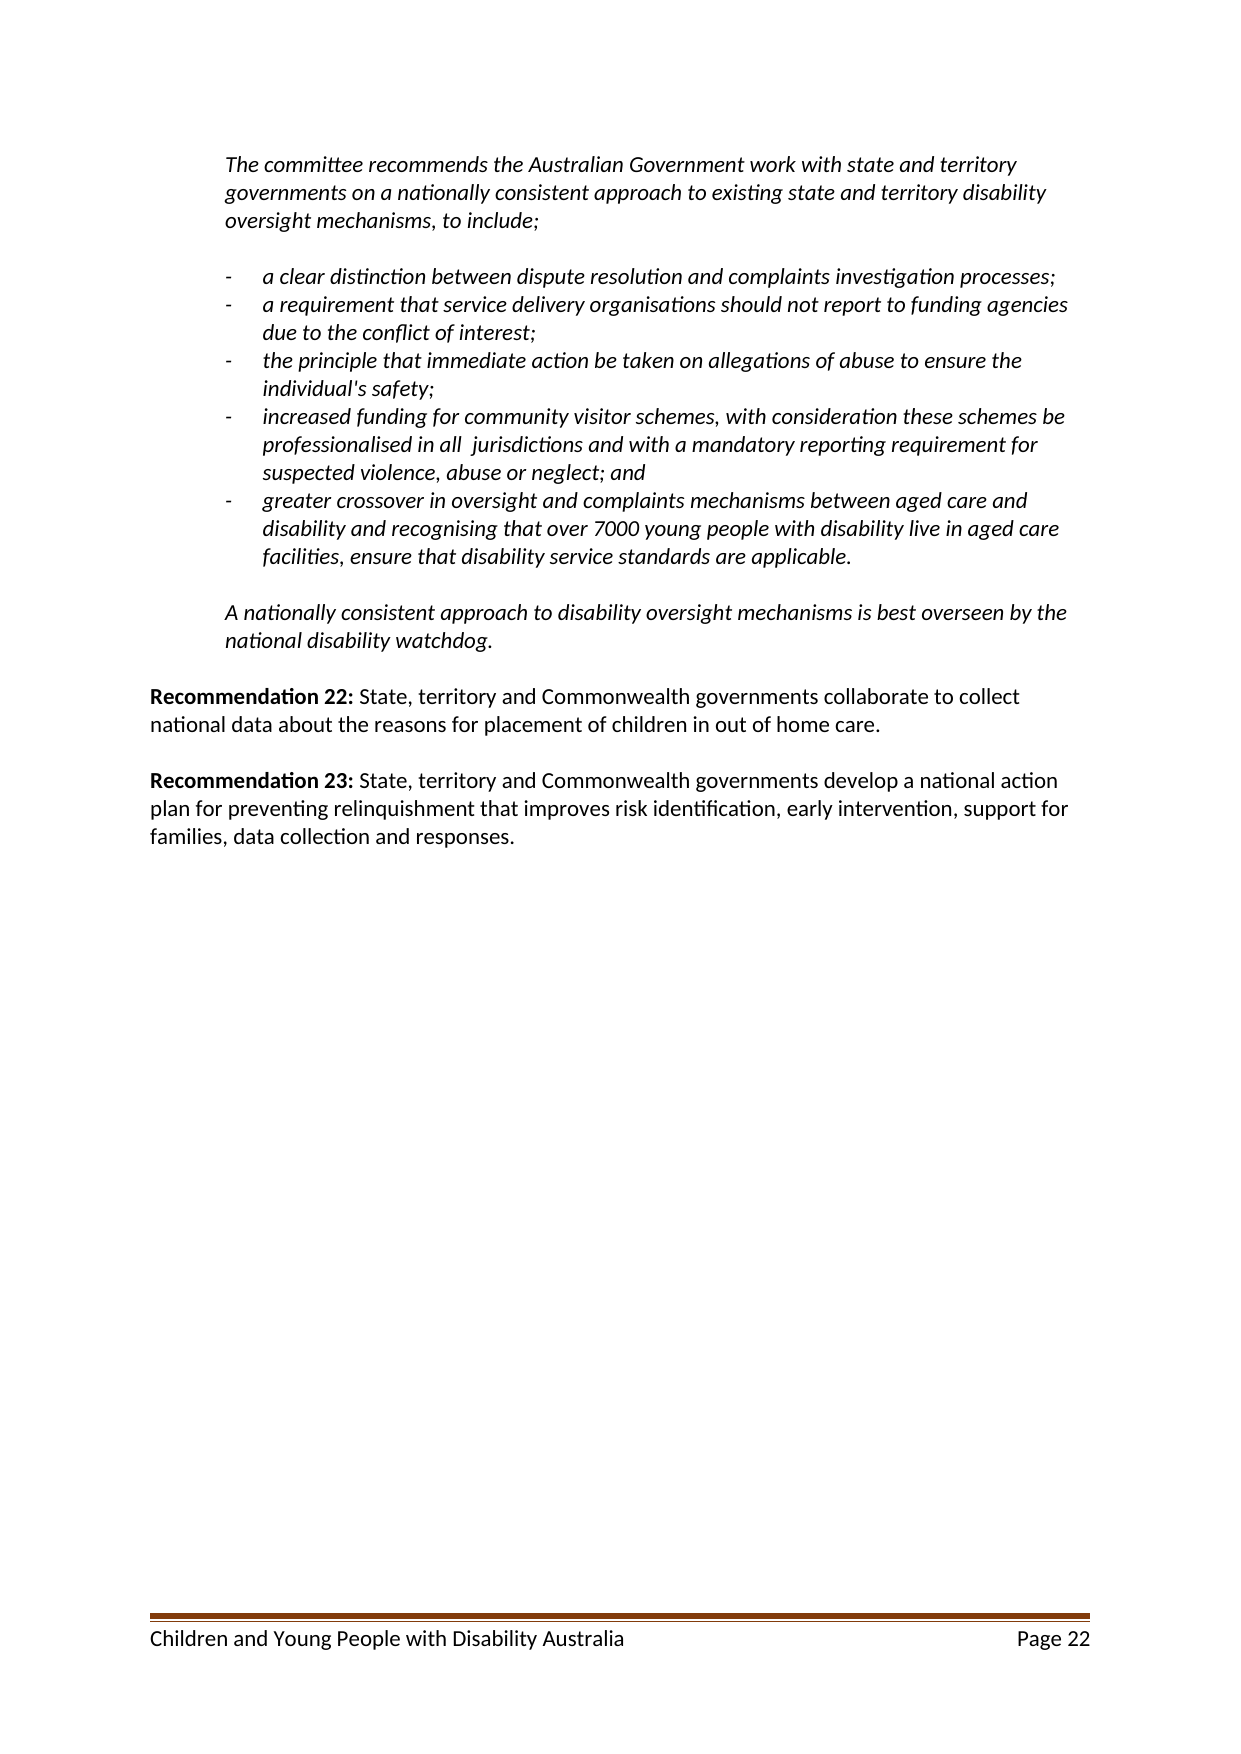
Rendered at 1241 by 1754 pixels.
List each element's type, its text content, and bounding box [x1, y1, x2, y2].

text The committee recommends the Australian Government work with state and territory governments on a nationally consistent approach to existing state and territory disability oversight mechanisms, to include; [225, 150, 1090, 234]
list a clear distinction between dispute resolution and complaints investigation processes; [225, 262, 1090, 290]
list the principle that immediate action be taken on allegations of abuse to ensure the individual's safety; [225, 346, 1090, 402]
list increased funding for community visitor schemes, with consideration these schemes be professionalised in all jurisdictions and with a mandatory reporting requirement for suspected violence, abuse or neglect; and [225, 402, 1090, 486]
text Recommendation 22: State, territory and Commonwealth governments collaborate to collect national data about the reasons for placement of children in out of home care. [150, 682, 1090, 738]
list greater crossover in oversight and complaints mechanisms between aged care and disability and recognising that over 7000 young people with disability live in aged care facilities, ensure that disability service standards are applicable. [225, 486, 1090, 570]
list a requirement that service delivery organisations should not report to funding agencies due to the conflict of interest; [225, 290, 1090, 346]
text Recommendation 23: State, territory and Commonwealth governments develop a national action plan for preventing relinquishment that improves risk identification, early intervention, support for families, data collection and responses. [150, 766, 1090, 851]
text A nationally consistent approach to disability oversight mechanisms is best overseen by the national disability watchdog. [225, 598, 1090, 654]
